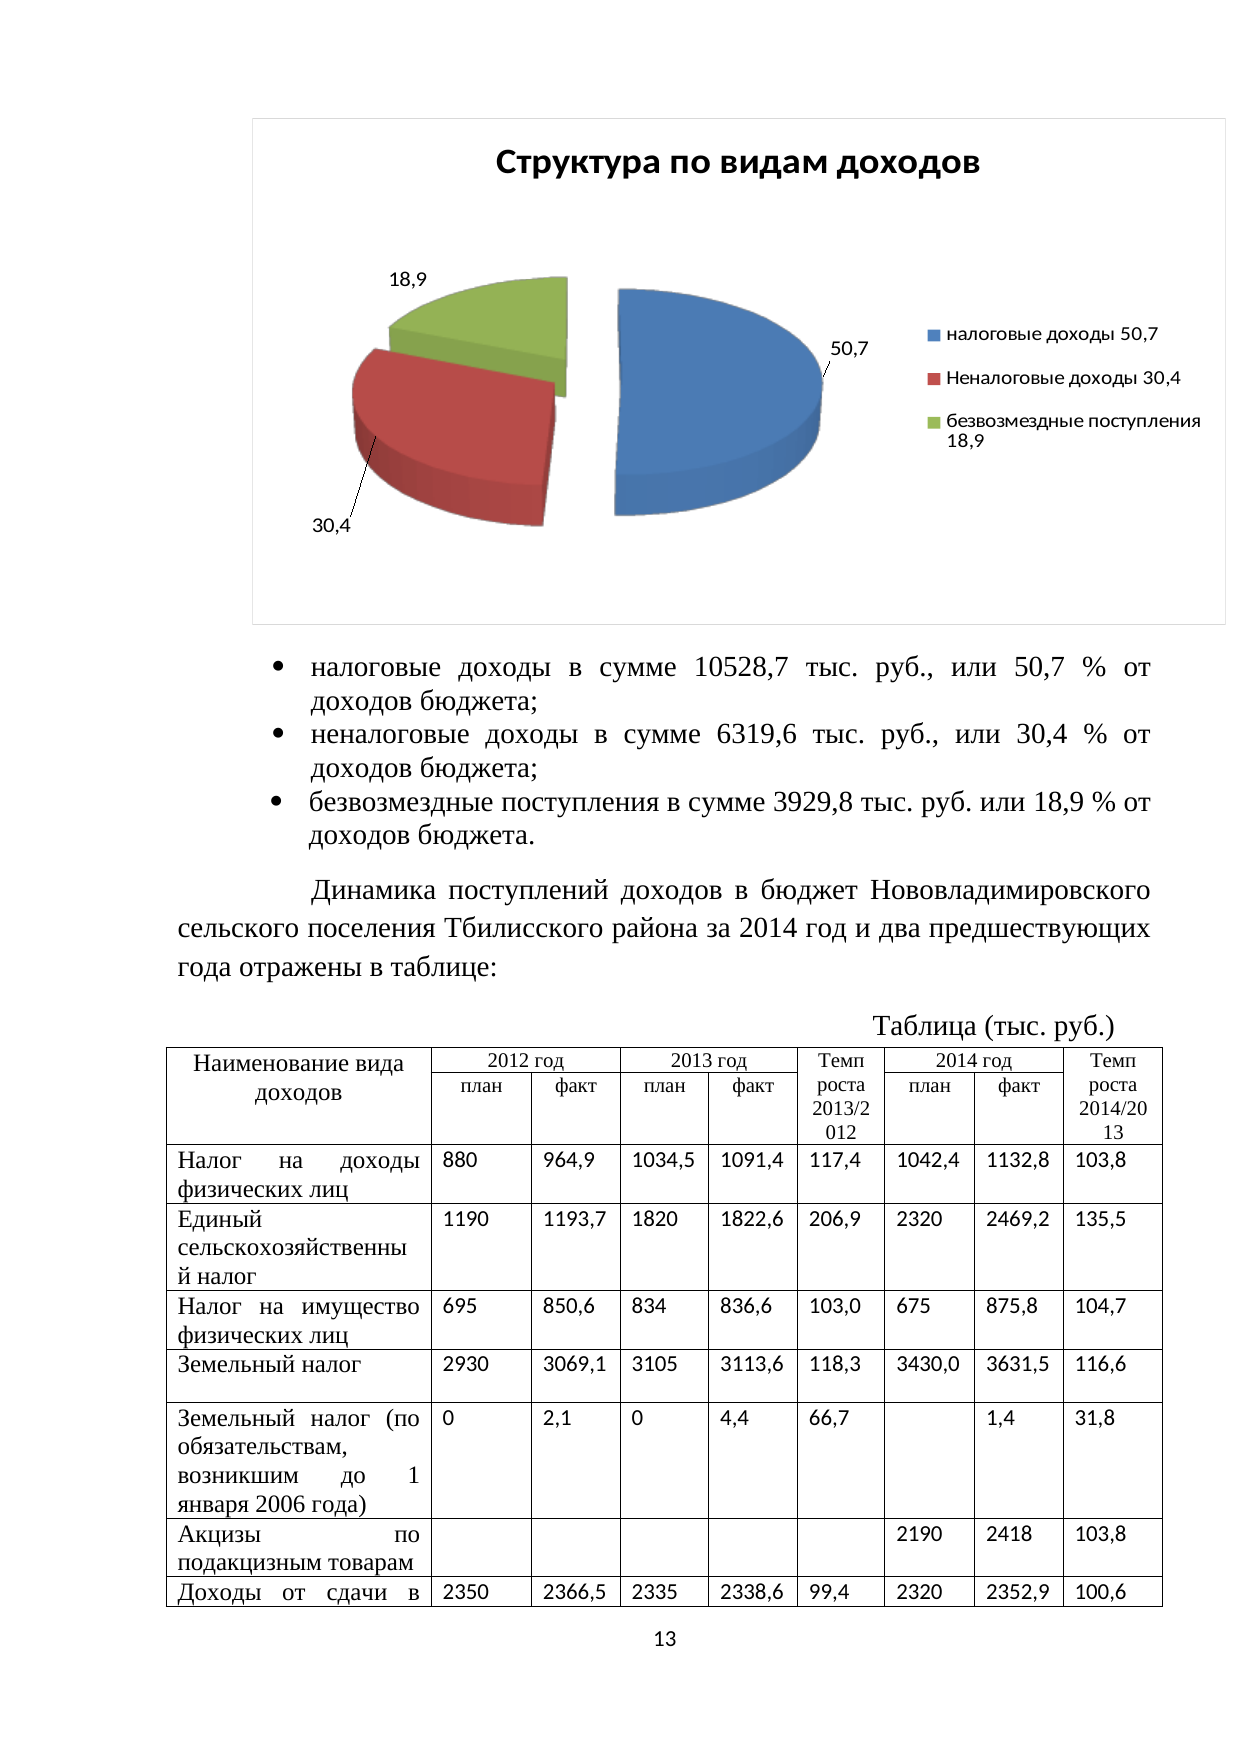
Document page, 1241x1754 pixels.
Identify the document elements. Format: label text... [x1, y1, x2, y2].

table_cell 0 [432, 1403, 531, 1518]
table_cell 2350 [432, 1577, 531, 1606]
table_cell [709, 1519, 797, 1576]
table_cell 100,6 [1064, 1577, 1162, 1606]
table_cell 880 [432, 1145, 531, 1203]
table_cell 66,7 [798, 1403, 884, 1518]
table_cell Акцизы по подакцизным товарам [167, 1519, 431, 1576]
table_cell 2366,5 [532, 1577, 620, 1606]
table_header 2012 год [432, 1048, 620, 1072]
list неналоговые доходы в сумме 6319,6 тыс. руб., или 30,4 % от доходов бюджета; [273, 717, 1152, 784]
table_cell 695 [432, 1291, 531, 1348]
table_header Темп роста 2014/2013 [1064, 1048, 1162, 1144]
table_cell 2469,2 [975, 1204, 1063, 1290]
table_cell план [432, 1073, 531, 1144]
table_cell 2418 [975, 1519, 1063, 1576]
table_cell 2930 [432, 1350, 531, 1402]
table_cell 2,1 [532, 1403, 620, 1518]
table_cell 1190 [432, 1204, 531, 1290]
table_cell 4,4 [709, 1403, 797, 1518]
table_cell 2352,9 [975, 1577, 1063, 1606]
table_header Темп роста 2013/2012 [798, 1048, 884, 1144]
table_cell Земельный налог (по обязательствам, возникшим до 1 января 2006 года) [167, 1403, 431, 1518]
table_cell план [621, 1073, 708, 1144]
table_cell [798, 1519, 884, 1576]
table_cell факт [532, 1073, 620, 1144]
table_cell [432, 1519, 531, 1576]
table_cell факт [709, 1073, 797, 1144]
table_cell 836,6 [709, 1291, 797, 1348]
table_cell 2320 [885, 1204, 974, 1290]
table_cell 834 [621, 1291, 708, 1348]
table_cell Земельный налог [167, 1350, 431, 1402]
table_cell 964,9 [532, 1145, 620, 1203]
table_cell [885, 1403, 974, 1518]
list налоговые доходы в сумме 10528,7 тыс. руб., или 50,7 % от доходов бюджета; [273, 649, 1152, 717]
table_cell 3631,5 [975, 1350, 1063, 1402]
list Таблица (тыс. руб.) [311, 1008, 1152, 1042]
table_cell 1091,4 [709, 1145, 797, 1203]
table_cell 0 [621, 1403, 708, 1518]
table_cell 103,0 [798, 1291, 884, 1348]
table_cell 206,9 [798, 1204, 884, 1290]
table_cell 3069,1 [532, 1350, 620, 1402]
table_header 2014 год [885, 1048, 1063, 1072]
table_header 2013 год [621, 1048, 797, 1072]
table_cell 3105 [621, 1350, 708, 1402]
table_cell Налог на доходы физических лиц [167, 1145, 431, 1203]
text Динамика поступлений доходов в бюджет Нововладимировского сельского поселения Тбилисского района за 2014 год и два предшествующих года отражены в таблице: [177, 872, 1152, 982]
table_cell 1,4 [975, 1403, 1063, 1518]
table_cell 2335 [621, 1577, 708, 1606]
table_cell 3430,0 [885, 1350, 974, 1402]
table_cell 103,8 [1064, 1145, 1162, 1203]
table_cell 31,8 [1064, 1403, 1162, 1518]
table_cell 135,5 [1064, 1204, 1162, 1290]
table_cell [532, 1519, 620, 1576]
table_cell 2338,6 [709, 1577, 797, 1606]
table_cell 104,7 [1064, 1291, 1162, 1348]
table_cell 1193,7 [532, 1204, 620, 1290]
table_cell 850,6 [532, 1291, 620, 1348]
list безвозмездные поступления в сумме 3929,8 тыс. руб. или 18,9 % от доходов бюджета. [271, 784, 1152, 851]
table_cell 1034,5 [621, 1145, 708, 1203]
table_cell 118,3 [798, 1350, 884, 1402]
table_cell 99,4 [798, 1577, 884, 1606]
table_cell Налог на имущество физических лиц [167, 1291, 431, 1348]
table_cell 875,8 [975, 1291, 1063, 1348]
table_header Наименование вида доходов [167, 1048, 431, 1144]
table_cell факт [975, 1073, 1063, 1144]
table_cell Единый сельскохозяйственный налог [167, 1204, 431, 1290]
table_cell 103,8 [1064, 1519, 1162, 1576]
table_cell 2190 [885, 1519, 974, 1576]
table_cell 675 [885, 1291, 974, 1348]
table_cell [621, 1519, 708, 1576]
table_cell 1132,8 [975, 1145, 1063, 1203]
table_cell 1820 [621, 1204, 708, 1290]
table_cell план [885, 1073, 974, 1144]
table_cell 116,6 [1064, 1350, 1162, 1402]
table_cell 1822,6 [709, 1204, 797, 1290]
table_cell 117,4 [798, 1145, 884, 1203]
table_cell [167, 1577, 431, 1606]
table_cell 3113,6 [709, 1350, 797, 1402]
table_cell 1042,4 [885, 1145, 974, 1203]
table_cell 2320 [885, 1577, 974, 1606]
